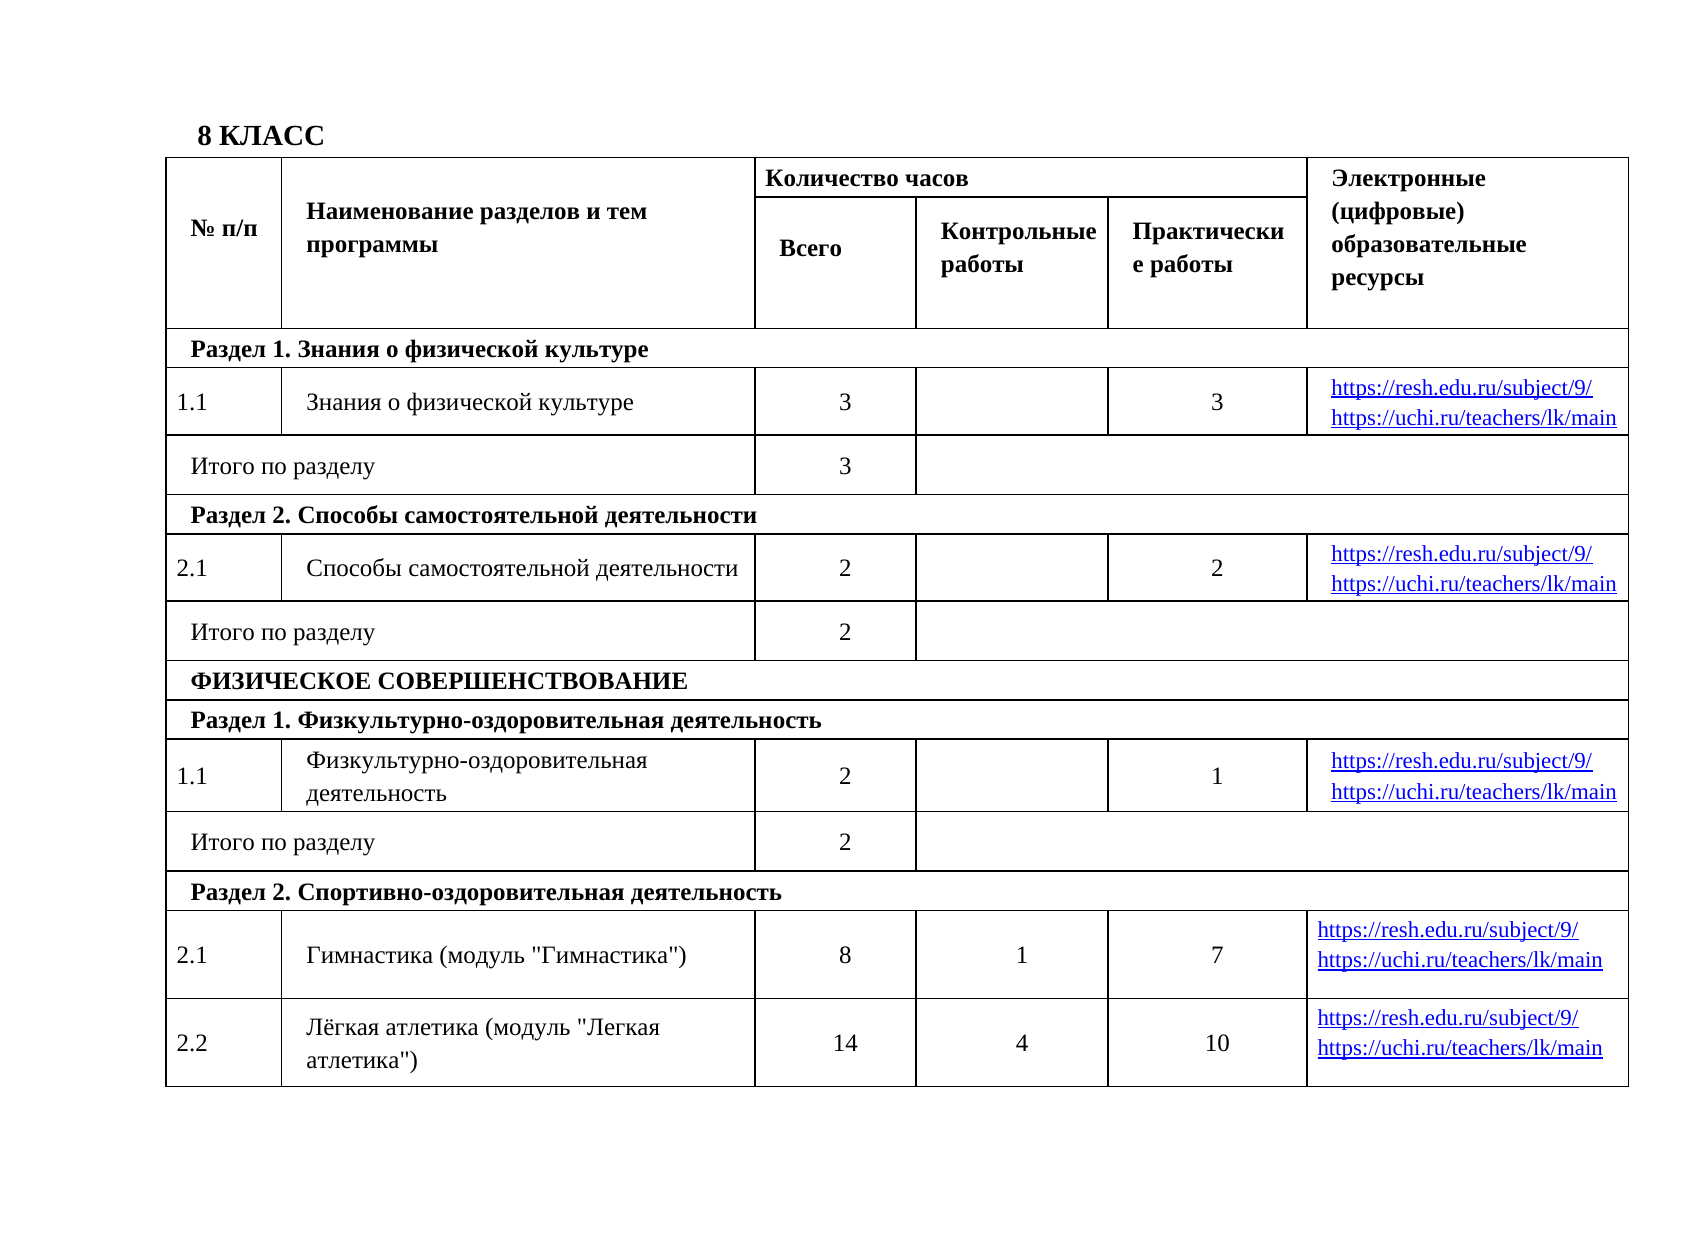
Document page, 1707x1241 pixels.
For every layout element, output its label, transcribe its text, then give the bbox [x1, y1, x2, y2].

table_cell 4 [917, 999, 1107, 1086]
table_cell Знания о физической культуре [282, 368, 754, 434]
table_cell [1308, 999, 1628, 1086]
table_cell [917, 740, 1107, 811]
table_header Электронные (цифровые) образовательные ресурсы [1308, 158, 1628, 327]
table_cell 3 [756, 368, 915, 434]
table_cell 3 [756, 436, 915, 493]
table_cell [917, 535, 1107, 600]
table_cell ФИЗИЧЕСКОЕ СОВЕРШЕНСТВОВАНИЕ [167, 661, 1628, 699]
table_header Наименование разделов и тем программы [282, 158, 754, 327]
table_cell 1.1 [167, 368, 281, 434]
table_cell 2 [756, 740, 915, 811]
table_cell 2 [1109, 535, 1306, 600]
table_cell 8 [756, 911, 915, 997]
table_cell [1308, 911, 1628, 997]
table_cell https://resh.edu.ru/subject/9/ https://uchi.ru/teachers/lk/main [1308, 368, 1628, 434]
table_cell Итого по разделу [167, 602, 754, 659]
text 8 КЛАСС [190, 118, 1618, 152]
table_cell [917, 368, 1107, 434]
table_cell Гимнастика (модуль "Гимнастика") [282, 911, 754, 997]
table_header № п/п [167, 158, 281, 327]
table_cell 10 [1109, 999, 1306, 1086]
table_cell 1.1 [167, 740, 281, 811]
table_cell 1 [1109, 740, 1306, 811]
table_cell Лёгкая атлетика (модуль "Легкая атлетика") [282, 999, 754, 1086]
table_cell Всего [756, 198, 915, 327]
table_cell Физкультурно-оздоровительная деятельность [282, 740, 754, 811]
table_cell 2 [756, 602, 915, 659]
table_cell 7 [1109, 911, 1306, 997]
table_header Количество часов [756, 158, 1306, 196]
table_cell https://resh.edu.ru/subject/9/ https://uchi.ru/teachers/lk/main [1308, 740, 1628, 811]
table_cell [917, 436, 1628, 493]
table_cell Итого по разделу [167, 812, 754, 870]
table_cell Раздел 1. Физкультурно-оздоровительная деятельность [167, 701, 1628, 738]
table_cell 3 [1109, 368, 1306, 434]
table_cell 2 [756, 535, 915, 600]
table_cell Практические работы [1109, 198, 1306, 327]
table_cell 1 [917, 911, 1107, 997]
table_cell [917, 602, 1628, 659]
table_cell 2 [756, 812, 915, 870]
table_cell Раздел 2. Спортивно-оздоровительная деятельность [167, 872, 1628, 909]
table_cell 2.1 [167, 911, 281, 997]
table_cell https://resh.edu.ru/subject/9/ https://uchi.ru/teachers/lk/main [1308, 535, 1628, 600]
table_cell Итого по разделу [167, 436, 754, 493]
table_cell Раздел 2. Способы самостоятельной деятельности [167, 495, 1628, 533]
table_cell 2.2 [167, 999, 281, 1086]
table_cell 14 [756, 999, 915, 1086]
table_cell 2.1 [167, 535, 281, 600]
table_cell Способы самостоятельной деятельности [282, 535, 754, 600]
table_cell Контрольные работы [917, 198, 1107, 327]
table_cell Раздел 1. Знания о физической культуре [167, 329, 1628, 367]
table_cell [917, 812, 1628, 870]
